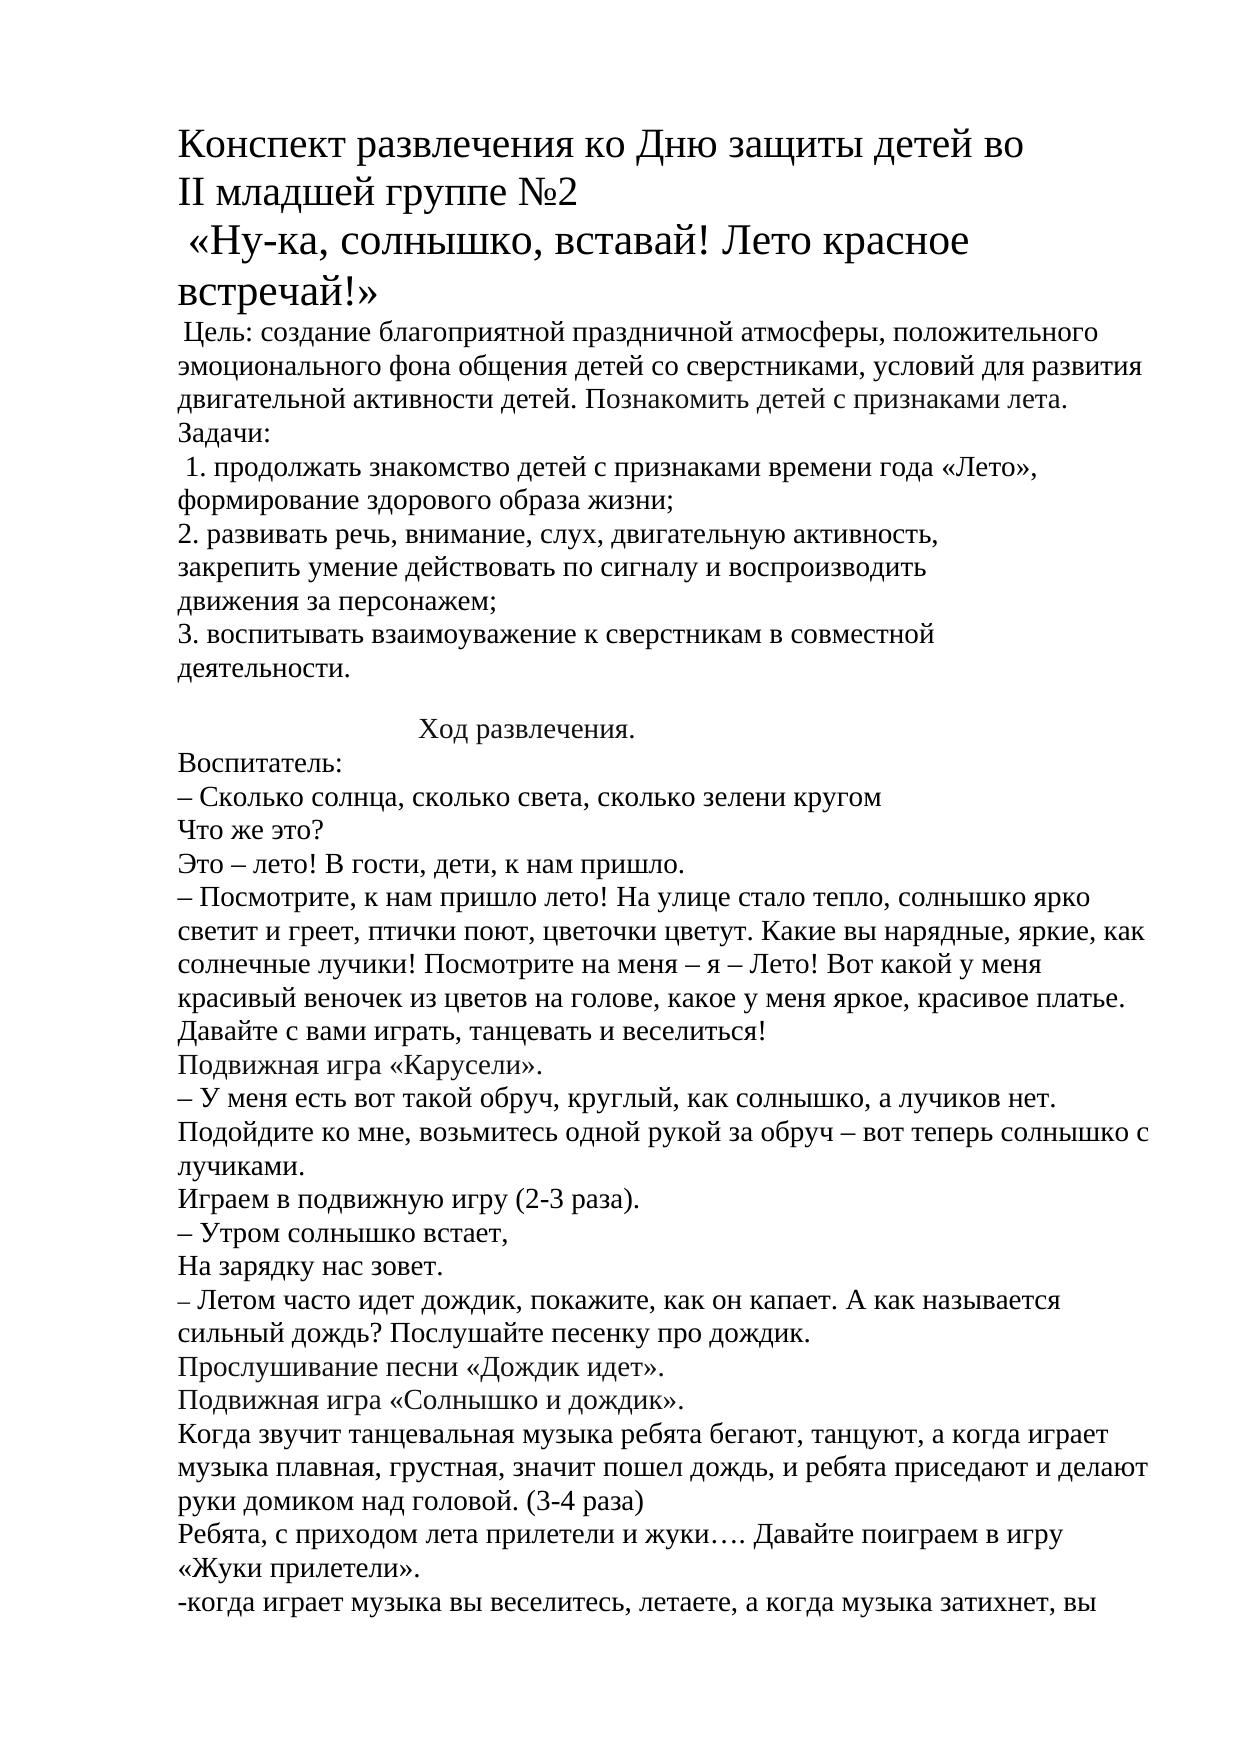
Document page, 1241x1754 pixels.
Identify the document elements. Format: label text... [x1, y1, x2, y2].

text движения за персонажем; [177, 583, 1152, 616]
text Цель: создание благоприятной праздничной атмосферы, положительного [177, 314, 1152, 348]
text – Сколько солнца, сколько света, сколько зелени кругом [177, 779, 1152, 812]
text Когда звучит танцевальная музыка ребята бегают, танцуют, а когда играет [177, 1416, 1152, 1449]
text двигательной активности детей. Познакомить детей с признаками лета. [177, 382, 1152, 415]
text Подвижная игра «Солнышко и дождик». [177, 1382, 1152, 1416]
text – Посмотрите, к нам пришло лето! На улице стало тепло, солнышко ярко светит и греет, птички поют, цветочки цветут. Какие вы нарядные, яркие, как солнечные лучики! Посмотрите на меня – я – Лето! Вот какой у меня красивый веночек из цветов на голове, какое у меня яркое, красивое платье. Давайте с вами играть, танцевать и веселиться! [177, 879, 1152, 1047]
text формирование здорового образа жизни; [177, 482, 1152, 516]
text Что же это? [177, 812, 1152, 846]
text Это – лето! В гости, дети, к нам пришло. [177, 846, 1152, 879]
text – Утром солнышко встает, [177, 1215, 1152, 1248]
text II младшей группе №2 [177, 166, 1152, 214]
text – Летом часто идет дождик, покажите, как он капает. А как называется сильный дождь? Послушайте песенку про дождик. [177, 1282, 1152, 1349]
text «Ну-ка, солнышко, вставай! Лето красное встречай!» [177, 214, 1152, 314]
text Ребята, с приходом лета прилетели и жуки…. Давайте поиграем в игру «Жуки прилетели». [177, 1517, 1152, 1584]
text деятельности. [177, 650, 1152, 683]
text Конспект развлечения ко Дню защиты детей во [177, 118, 1152, 166]
text Подвижная игра «Карусели». [177, 1047, 1152, 1081]
text Играем в подвижную игру (2-3 раза). [177, 1181, 1152, 1215]
text Задачи: [177, 415, 1152, 449]
text эмоционального фона общения детей со сверстниками, условий для развития [177, 348, 1152, 382]
text Прослушивание песни «Дождик идет». [177, 1349, 1152, 1382]
text На зарядку нас зовет. [177, 1248, 1152, 1282]
text закрепить умение действовать по сигналу и воспроизводить [177, 549, 1152, 583]
text 2. развивать речь, внимание, слух, двигательную активность, [177, 516, 1152, 549]
text -когда играет музыка вы веселитесь, летаете, а когда музыка затихнет, вы [177, 1584, 1152, 1617]
text – У меня есть вот такой обруч, круглый, как солнышко, а лучиков нет. Подойдите ко мне, возьмитесь одной рукой за обруч – вот теперь солнышко с лучиками. [177, 1081, 1152, 1181]
text руки домиком над головой. (3-4 раза) [177, 1483, 1152, 1517]
text 3. воспитывать взаимоуважение к сверстникам в совместной [177, 616, 1152, 650]
text Ход развлечения. [177, 712, 1152, 745]
text Воспитатель: [177, 745, 1152, 779]
text 1. продолжать знакомство детей с признаками времени года «Лето», [177, 449, 1152, 482]
text музыка плавная, грустная, значит пошел дождь, и ребята приседают и делают [177, 1449, 1152, 1483]
